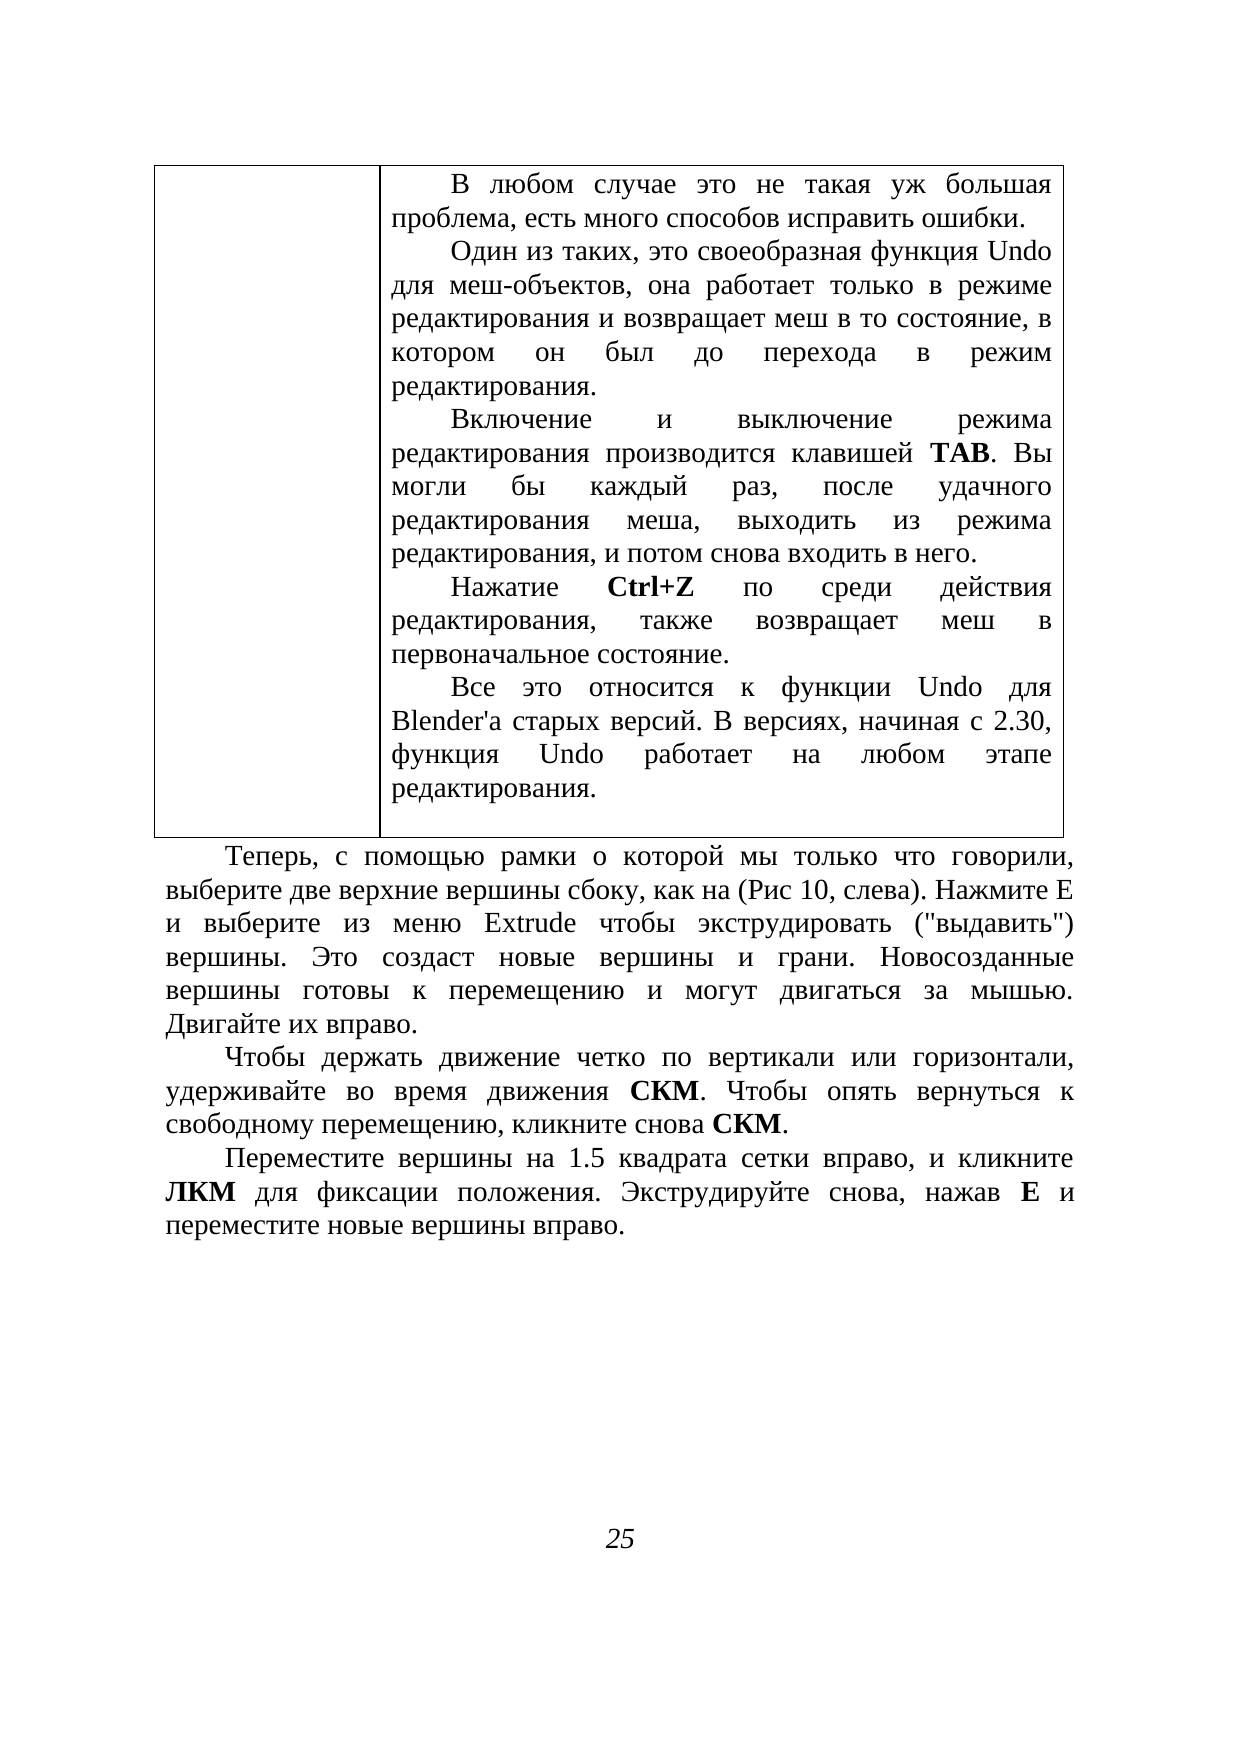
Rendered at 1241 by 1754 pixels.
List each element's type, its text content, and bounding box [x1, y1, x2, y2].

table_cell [155, 166, 379, 837]
text Теперь, с помощью рамки о которой мы только что говорили, выберите две верхние вершины сбоку, как на (Рис 10, слева). Нажмите E и выберите из меню Extrude чтобы экструдировать ("выдавить") вершины. Это создаст новые вершины и грани. Новосозданные вершины готовы к перемещению и могут двигаться за мышью. Двигайте их вправо. [165, 838, 1075, 1039]
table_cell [381, 166, 1063, 837]
text Переместите вершины на 1.5 квадрата сетки вправо, и кликните ЛКМ для фиксации положения. Экструдируйте снова, нажав E и переместите новые вершины вправо. [165, 1140, 1075, 1241]
text Чтобы держать движение четко по вертикали или горизонтали, удерживайте во время движения СКМ. Чтобы опять вернуться к свободному перемещению, кликните снова СКМ. [165, 1039, 1075, 1140]
